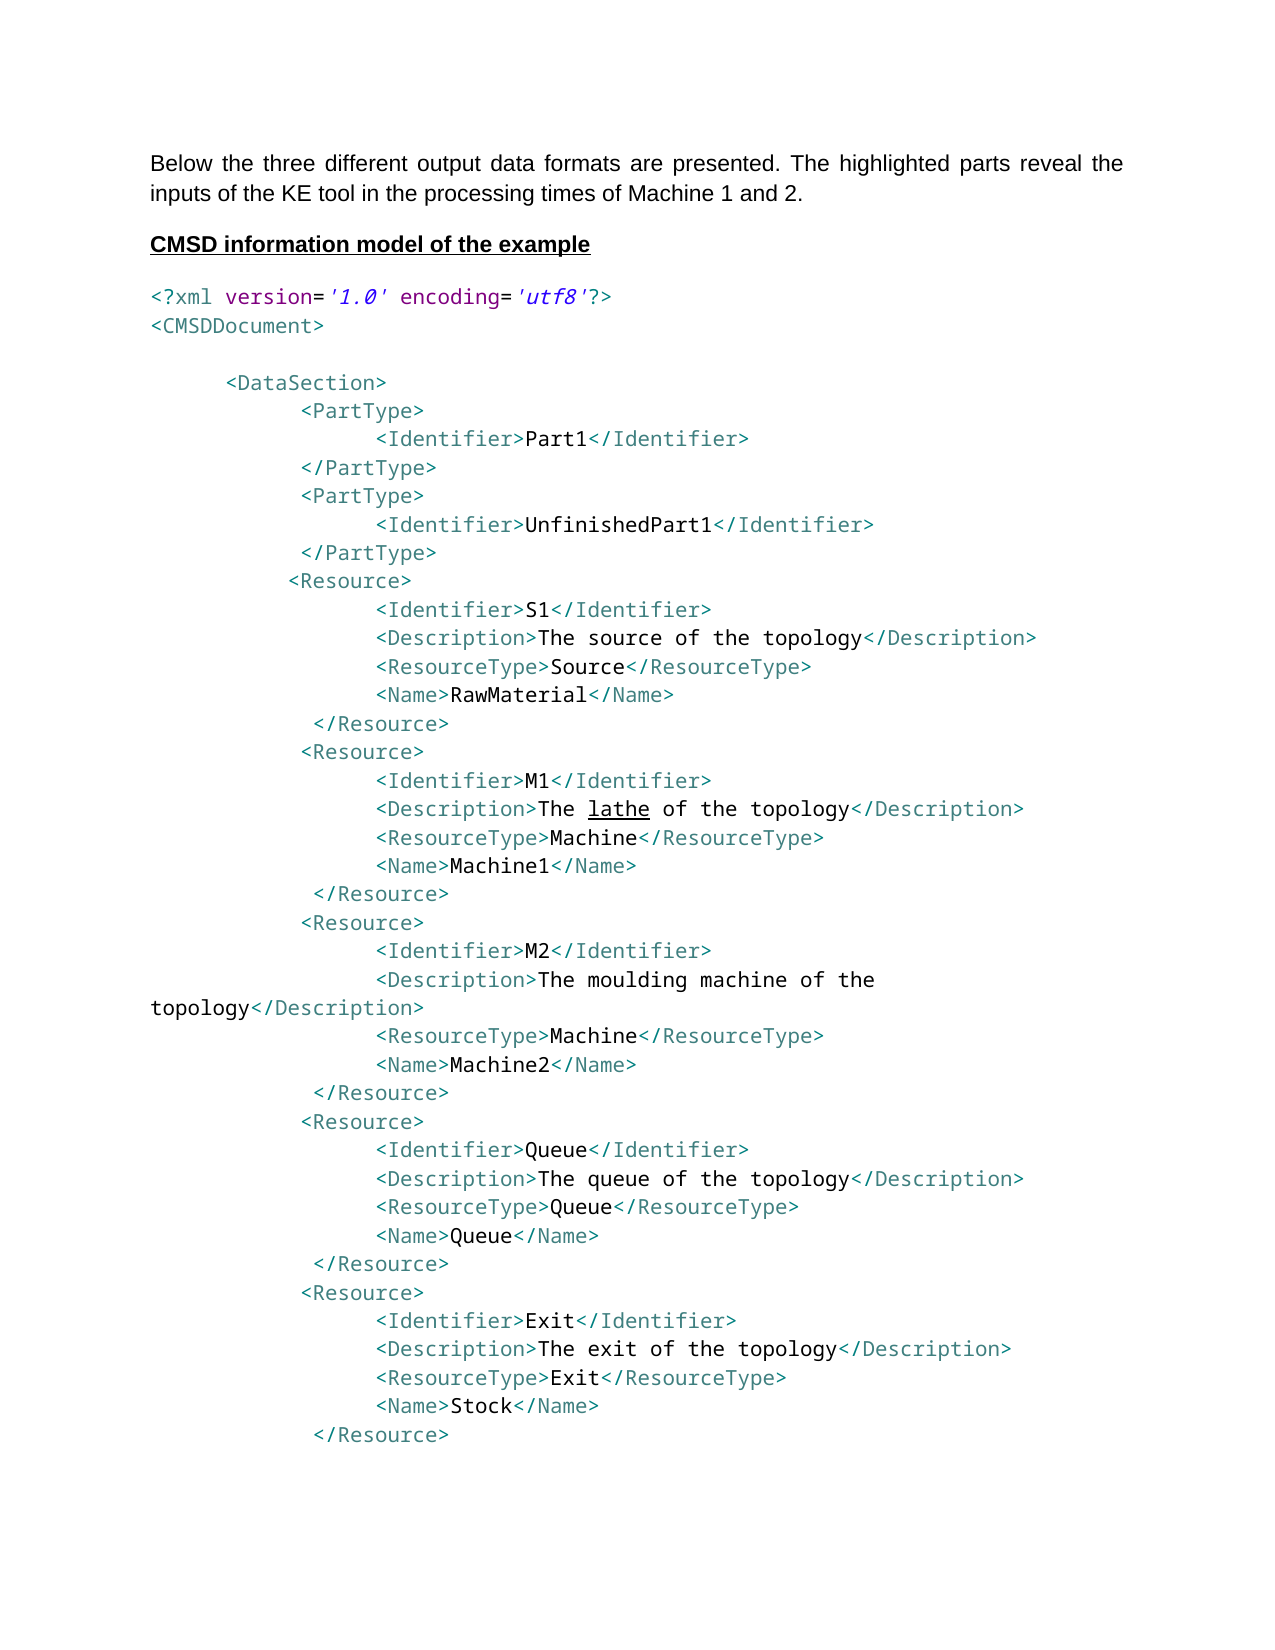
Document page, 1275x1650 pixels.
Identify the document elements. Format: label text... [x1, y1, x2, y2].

text </Resource> [150, 1420, 1125, 1448]
text <?xml version='1.0' encoding='utf8'?> [150, 282, 1125, 311]
text <Identifier>S1</Identifier> [150, 595, 1125, 623]
text <Name>Machine1</Name> [150, 851, 1125, 879]
text <DataSection> [150, 368, 1125, 396]
text </PartType> [150, 453, 1125, 481]
text </Resource> [150, 879, 1125, 908]
text <ResourceType>Machine</ResourceType> [150, 823, 1125, 851]
text <Resource> [150, 1278, 1125, 1306]
text <ResourceType>Exit</ResourceType> [150, 1363, 1125, 1391]
text <Identifier>Exit</Identifier> [150, 1306, 1125, 1334]
text </Resource> [150, 709, 1125, 737]
text <Identifier>UnfinishedPart1</Identifier> [150, 510, 1125, 538]
text <Name>RawMaterial</Name> [150, 680, 1125, 709]
text <PartType> [150, 396, 1125, 424]
text <Resource> [150, 567, 1125, 595]
text <Resource> [150, 737, 1125, 766]
text <Name>Stock</Name> [150, 1391, 1125, 1420]
text </Resource> [150, 1078, 1125, 1107]
text <Name>Queue</Name> [150, 1221, 1125, 1249]
text <Description>The source of the topology</Description> [150, 623, 1125, 652]
text <Identifier>Part1</Identifier> [150, 424, 1125, 453]
text <Description>The queue of the topology</Description> [150, 1164, 1125, 1192]
text <PartType> [150, 481, 1125, 510]
text <ResourceType>Queue</ResourceType> [150, 1192, 1125, 1221]
text <Description>The lathe of the topology</Description> [150, 794, 1125, 823]
text <ResourceType>Machine</ResourceType> [150, 1022, 1125, 1050]
text <Description>The moulding machine of the topology</Description> [150, 965, 1125, 1022]
text <Identifier>M1</Identifier> [150, 766, 1125, 794]
text <Resource> [150, 908, 1125, 936]
text <ResourceType>Source</ResourceType> [150, 652, 1125, 680]
text <Resource> [150, 1107, 1125, 1135]
text <Identifier>M2</Identifier> [150, 936, 1125, 965]
text CMSD information model of the example [150, 231, 1125, 258]
text </PartType> [150, 538, 1125, 567]
text <CMSDDocument> [150, 311, 1125, 339]
text <Identifier>Queue</Identifier> [150, 1135, 1125, 1164]
text Below the three different output data formats are presented. The highlighted parts reveal the inputs of the KE tool in the processing times of Machine 1 and 2. [150, 150, 1125, 207]
text <Name>Machine2</Name> [150, 1050, 1125, 1078]
text </Resource> [150, 1249, 1125, 1278]
text <Description>The exit of the topology</Description> [150, 1334, 1125, 1363]
